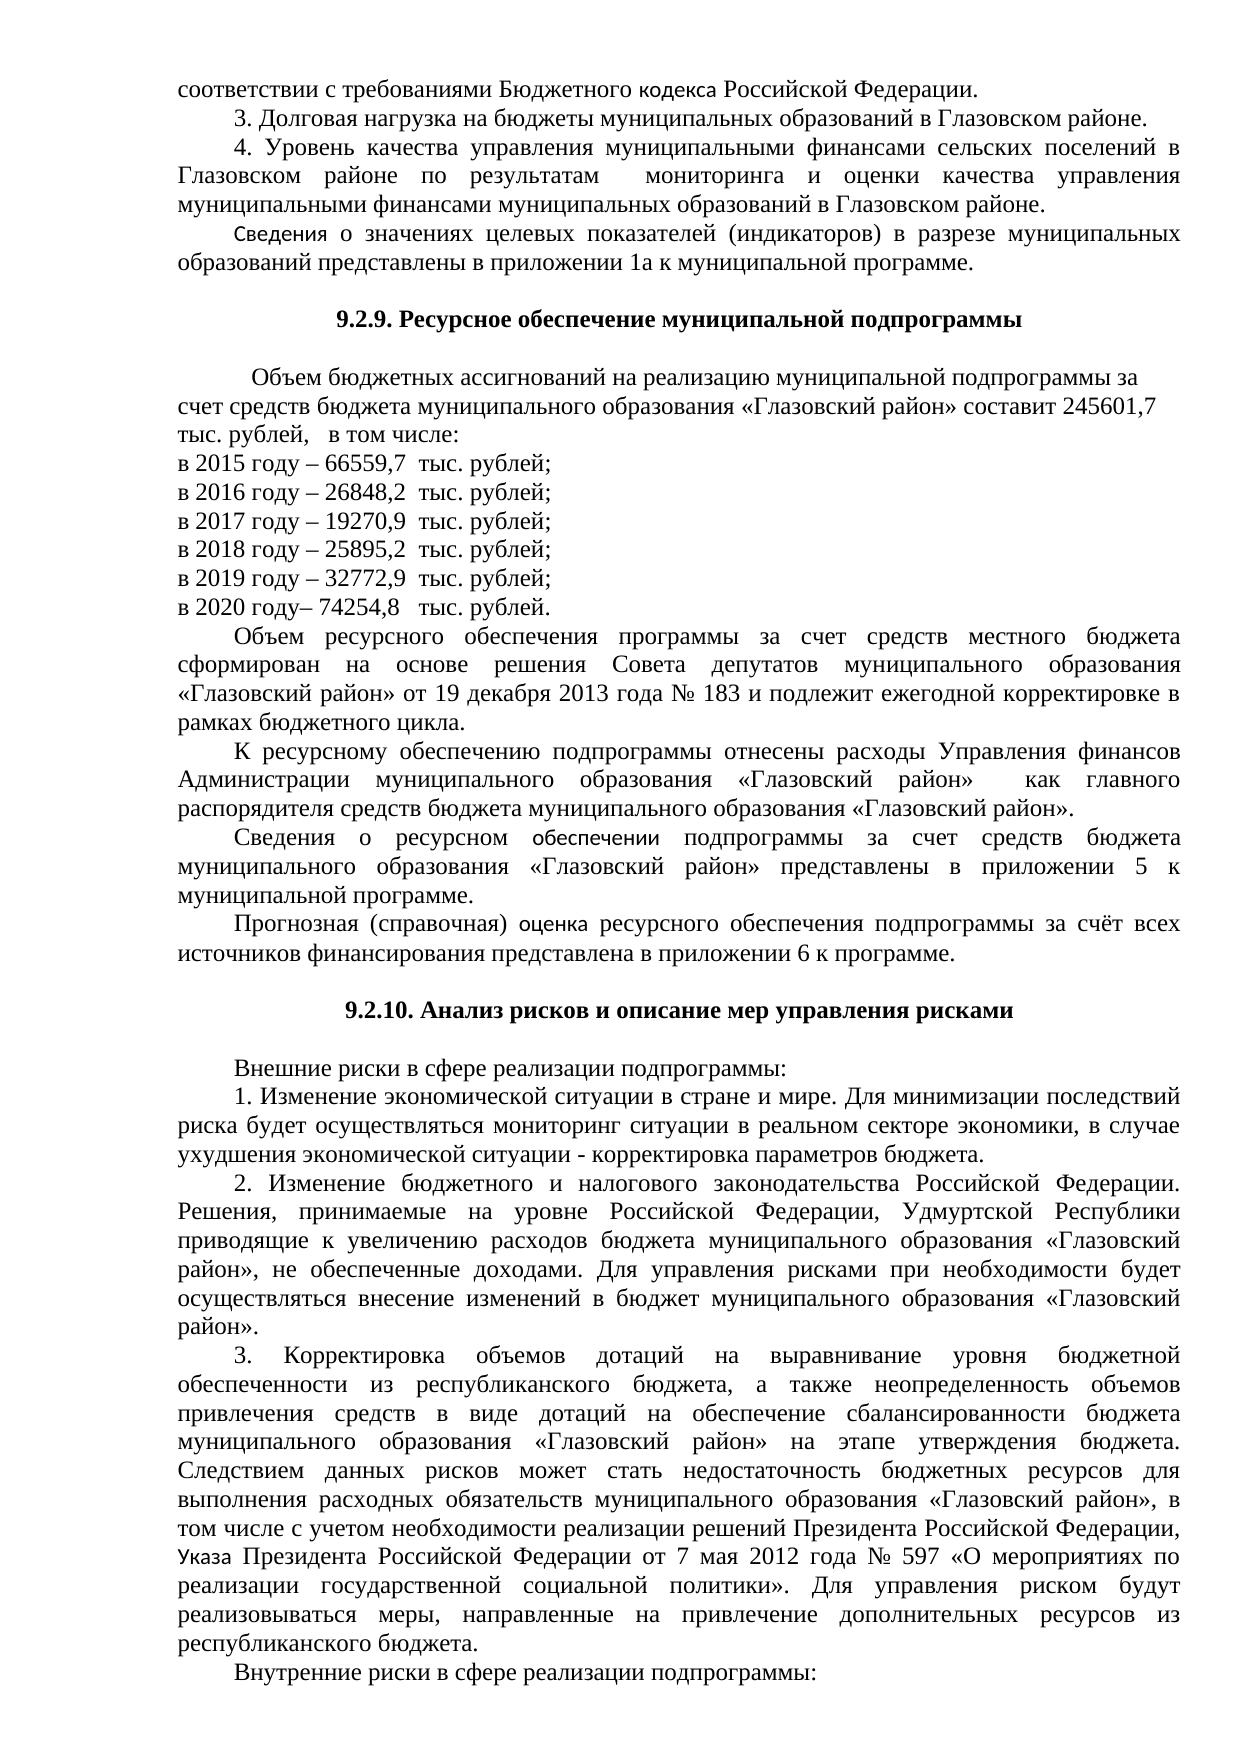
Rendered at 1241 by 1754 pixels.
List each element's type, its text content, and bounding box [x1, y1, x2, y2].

text в 2018 году – 25895,2 тыс. рублей; [177, 534, 1181, 563]
text 9.2.9. Ресурсное обеспечение муниципальной подпрограммы [177, 304, 1181, 333]
text К ресурсному обеспечению подпрограммы отнесены расходы Управления финансов Администрации муниципального образования «Глазовский район» как главного распорядителя средств бюджета муниципального образования «Глазовский район». [177, 736, 1181, 822]
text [177, 74, 1181, 103]
text в 2017 году – 19270,9 тыс. рублей; [177, 506, 1181, 534]
text Внешние риски в сфере реализации подпрограммы: [177, 1053, 1181, 1081]
text Внутренние риски в сфере реализации подпрограммы: [177, 1657, 1181, 1685]
text Сведения о значениях целевых показателей (индикаторов) в разрезе муниципальных образований представлены в приложении 1а к муниципальной программе. [177, 218, 1181, 276]
text в 2015 году – 66559,7 тыс. рублей; [177, 448, 1181, 477]
text в 2016 году – 26848,2 тыс. рублей; [177, 477, 1181, 506]
text в 2020 году– 74254,8 тыс. рублей. [177, 592, 1181, 621]
text 1. Изменение экономической ситуации в стране и мире. Для минимизации последствий риска будет осуществляться мониторинг ситуации в реальном секторе экономики, в случае ухудшения экономической ситуации - корректировка параметров бюджета. [177, 1081, 1181, 1168]
text 9.2.10. Анализ рисков и описание мер управления рисками [177, 995, 1181, 1024]
text 2. Изменение бюджетного и налогового законодательства Российской Федерации. Решения, принимаемые на уровне Российской Федерации, Удмуртской Республики приводящие к увеличению расходов бюджета муниципального образования «Глазовский район», не обеспеченные доходами. Для управления рисками при необходимости будет осуществляться внесение изменений в бюджет муниципального образования «Глазовский район». [177, 1168, 1181, 1340]
text 3. Долговая нагрузка на бюджеты муниципальных образований в Глазовском районе. [177, 103, 1181, 132]
text в 2019 году – 32772,9 тыс. рублей; [177, 563, 1181, 592]
text 3. Корректировка объемов дотаций на выравнивание уровня бюджетной обеспеченности из республиканского бюджета, а также неопределенность объемов привлечения средств в виде дотаций на обеспечение сбалансированности бюджета муниципального образования «Глазовский район» на этапе утверждения бюджета. Следствием данных рисков может стать недостаточность бюджетных ресурсов для выполнения расходных обязательств муниципального образования «Глазовский район», в том числе с учетом необходимости реализации решений Президента Российской Федерации, Указа Президента Российской Федерации от 7 мая 2012 года № 597 «О мероприятиях по реализации государственной социальной политики». Для управления риском будут реализовываться меры, направленные на привлечение дополнительных ресурсов из республиканского бюджета. [177, 1340, 1181, 1657]
text Прогнозная (справочная) оценка ресурсного обеспечения подпрограммы за счёт всех источников финансирования представлена в приложении 6 к программе. [177, 908, 1181, 966]
text Объем ресурсного обеспечения программы за счет средств местного бюджета сформирован на основе решения Совета депутатов муниципального образования «Глазовский район» от 19 декабря 2013 года № 183 и подлежит ежегодной корректировке в рамках бюджетного цикла. [177, 621, 1181, 736]
text Объем бюджетных ассигнований на реализацию муниципальной подпрограммы за счет средств бюджета муниципального образования «Глазовский район» составит 245601,7 тыс. рублей, в том числе: [177, 362, 1181, 448]
text 4. Уровень качества управления муниципальными финансами сельских поселений в Глазовском районе по результатам мониторинга и оценки качества управления муниципальными финансами муниципальных образований в Глазовском районе. [177, 132, 1181, 218]
text Сведения о ресурсном обеспечении подпрограммы за счет средств бюджета муниципального образования «Глазовский район» представлены в приложении 5 к муниципальной программе. [177, 822, 1181, 908]
